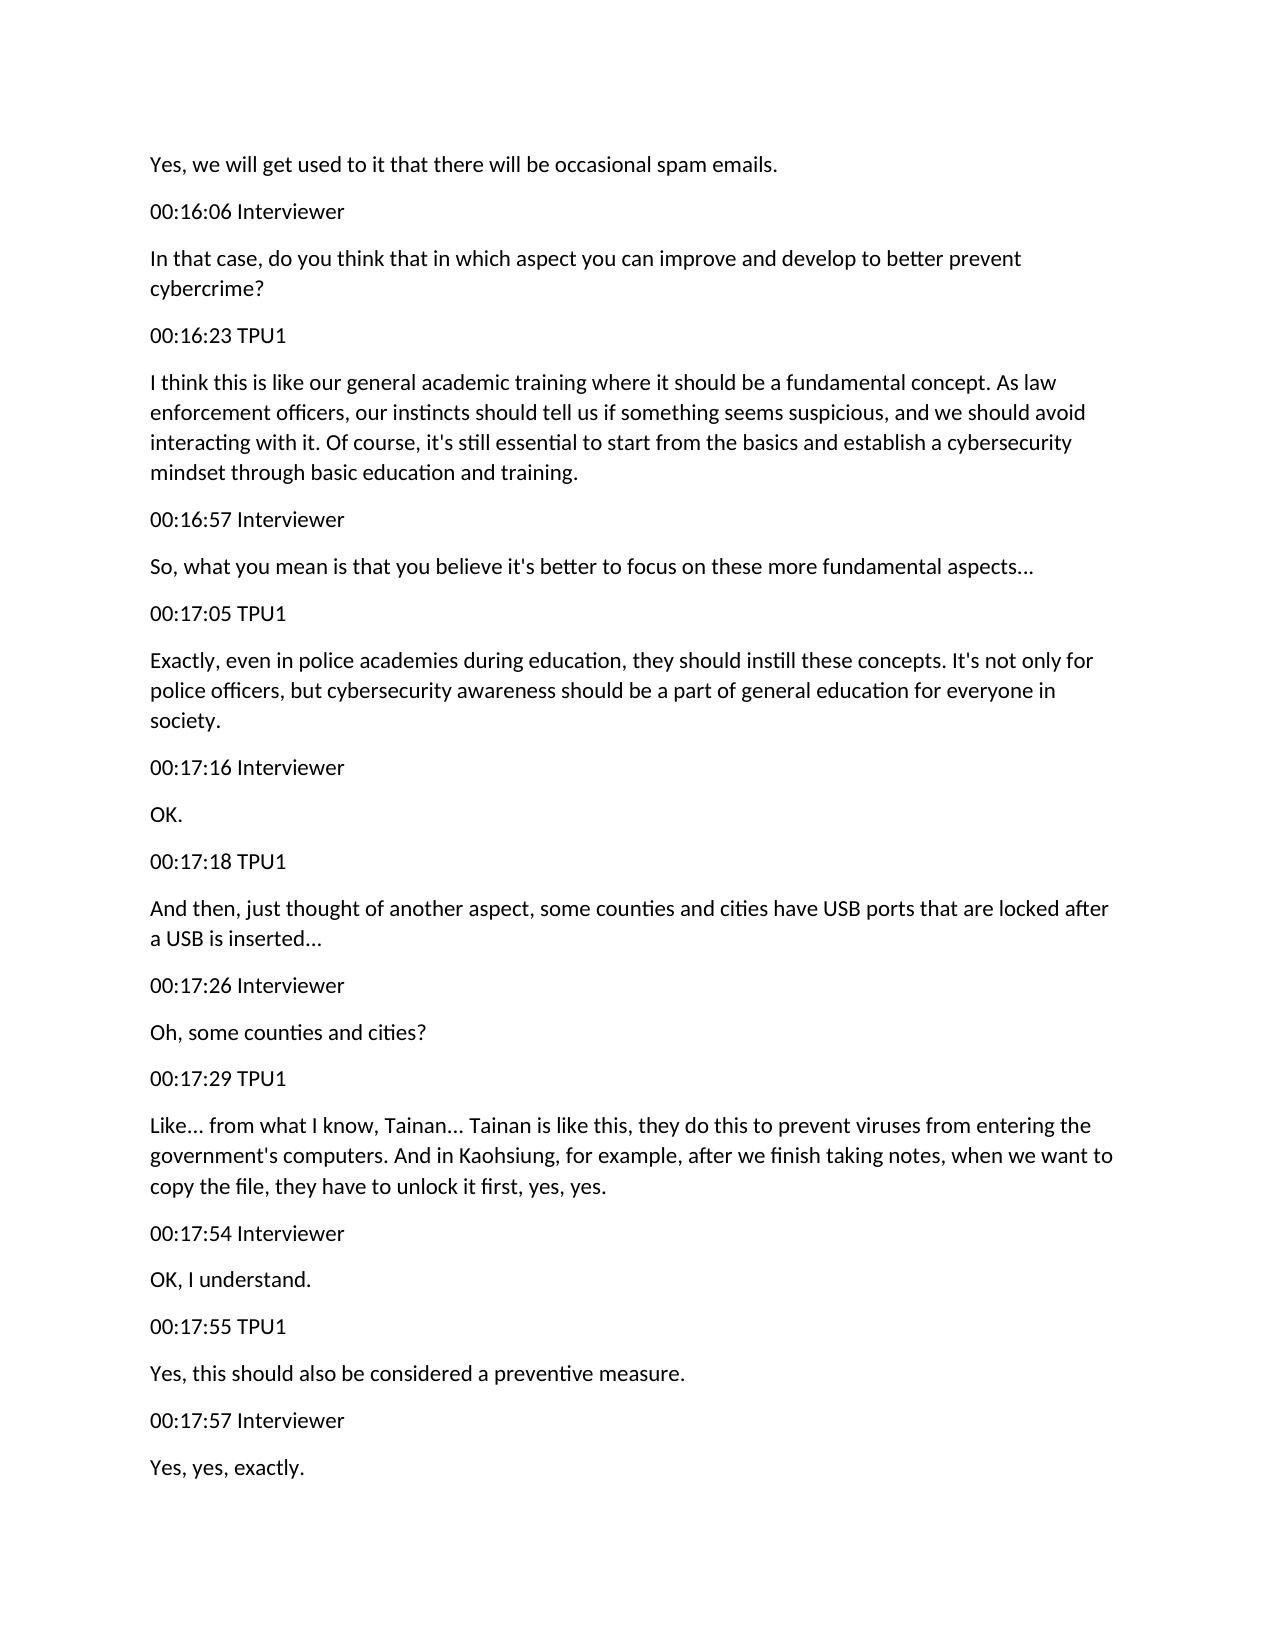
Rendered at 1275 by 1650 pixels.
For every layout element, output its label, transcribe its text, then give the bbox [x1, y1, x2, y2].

text In that case, do you think that in which aspect you can improve and develop to better prevent cybercrime? [150, 244, 1125, 302]
text OK, I understand. [150, 1266, 1125, 1294]
text 00:16:23 TPU1 [150, 321, 1125, 349]
text Yes, yes, exactly. [150, 1453, 1125, 1481]
text 00:17:16 Interviewer [150, 753, 1125, 781]
text 00:16:57 Interviewer [150, 505, 1125, 533]
text And then, just thought of another aspect, some counties and cities have USB ports that are locked after a USB is inserted... [150, 894, 1125, 952]
text 00:17:18 TPU1 [150, 847, 1125, 875]
text 00:17:54 Interviewer [150, 1219, 1125, 1247]
text So, what you mean is that you believe it's better to focus on these more fundamental aspects... [150, 552, 1125, 580]
text Yes, we will get used to it that there will be occasional spam emails. [150, 150, 1125, 178]
text I think this is like our general academic training where it should be a fundamental concept. As law enforcement officers, our instincts should tell us if something seems suspicious, and we should avoid interacting with it. Of course, it's still essential to start from the basics and establish a cybersecurity mindset through basic education and training. [150, 368, 1125, 486]
text Oh, some counties and cities? [150, 1018, 1125, 1046]
text OK. [150, 800, 1125, 828]
text Yes, this should also be considered a preventive measure. [150, 1359, 1125, 1387]
text 00:17:05 TPU1 [150, 599, 1125, 627]
text 00:17:29 TPU1 [150, 1064, 1125, 1093]
text 00:16:06 Interviewer [150, 197, 1125, 225]
text Like... from what I know, Tainan... Tainan is like this, they do this to prevent viruses from entering the government's computers. And in Kaohsiung, for example, after we finish taking notes, when we want to copy the file, they have to unlock it first, yes, yes. [150, 1111, 1125, 1200]
text 00:17:55 TPU1 [150, 1312, 1125, 1341]
text Exactly, even in police academies during education, they should instill these concepts. It's not only for police officers, but cybersecurity awareness should be a part of general education for everyone in society. [150, 646, 1125, 734]
text 00:17:57 Interviewer [150, 1406, 1125, 1434]
text 00:17:26 Interviewer [150, 971, 1125, 999]
